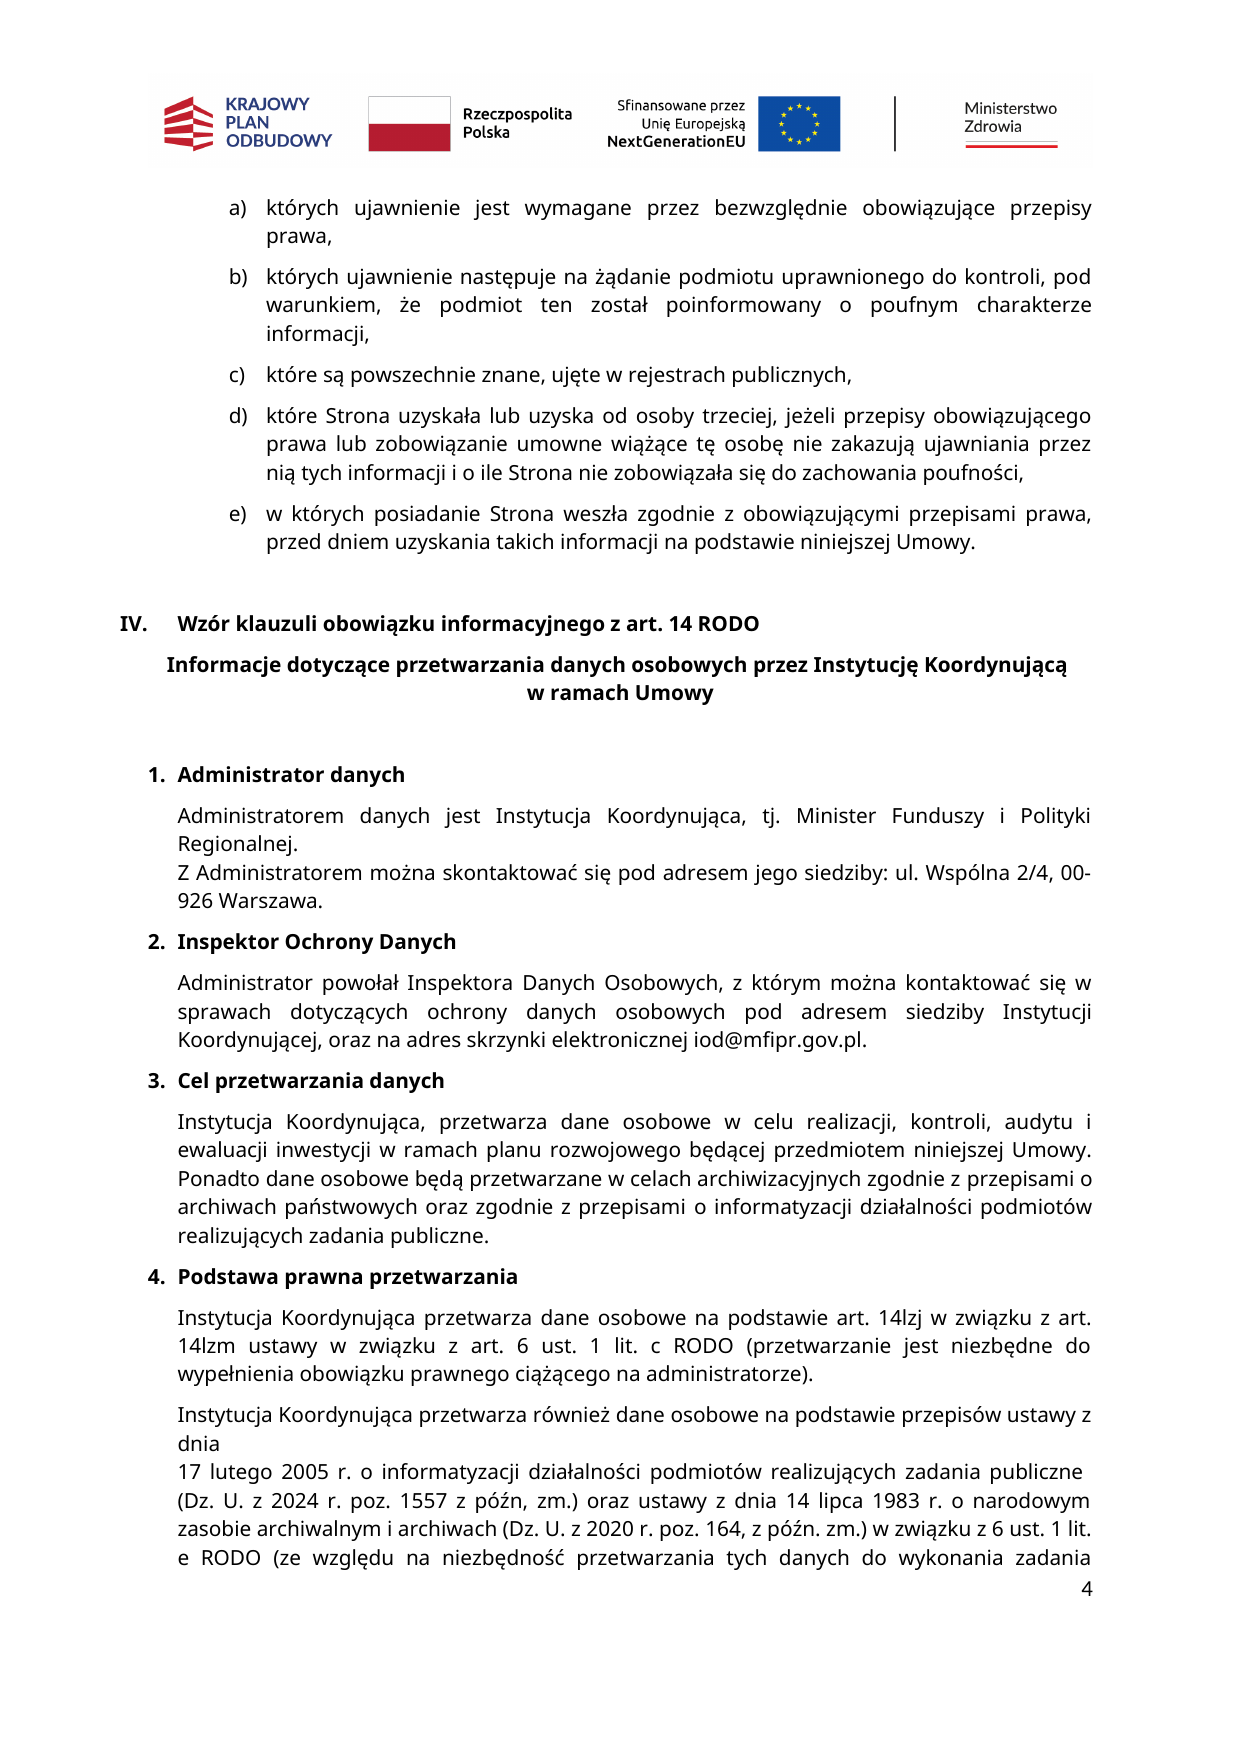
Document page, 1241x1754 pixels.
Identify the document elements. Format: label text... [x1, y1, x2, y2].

list Wzór klauzuli obowiązku informacyjnego z art. 14 RODO [148, 609, 1093, 637]
list Podstawa prawna przetwarzania [148, 1262, 1093, 1290]
list w których posiadanie Strona weszła zgodnie z obowiązującymi przepisami prawa, przed dniem uzyskania takich informacji na podstawie niniejszej Umowy. [228, 499, 1093, 556]
list które są powszechnie znane, ujęte w rejestrach publicznych, [228, 360, 1093, 388]
text Instytucja Koordynująca, przetwarza dane osobowe w celu realizacji, kontroli, audytu i ewaluacji inwestycji w ramach planu rozwojowego będącej przedmiotem niniejszej Umowy. Ponadto dane osobowe będą przetwarzane w celach archiwizacyjnych zgodnie z przepisami o archiwach państwowych oraz zgodnie z przepisami o informatyzacji działalności podmiotów realizujących zadania publiczne. [148, 1107, 1093, 1249]
list Administrator danych [148, 760, 1093, 789]
text Administrator powołał Inspektora Danych Osobowych, z którym można kontaktować się w sprawach dotyczących ochrony danych osobowych pod adresem siedziby Instytucji Koordynującej, oraz na adres skrzynki elektronicznej iod@mfipr.gov.pl. [148, 968, 1093, 1054]
list Cel przetwarzania danych [148, 1066, 1093, 1094]
list Inspektor Ochrony Danych [148, 927, 1093, 956]
text Instytucja Koordynująca przetwarza dane osobowe na podstawie art. 14lzj w związku z art. 14lzm ustawy w związku z art. 6 ust. 1 lit. c RODO (przetwarzanie jest niezbędne do wypełnienia obowiązku prawnego ciążącego na administratorze). [148, 1303, 1093, 1388]
list których ujawnienie następuje na żądanie podmiotu uprawnionego do kontroli, pod warunkiem, że podmiot ten został poinformowany o poufnym charakterze informacji, [228, 262, 1093, 347]
picture [147, 73, 1093, 168]
text Informacje dotyczące przetwarzania danych osobowych przez Instytucję Koordynującą w ramach Umowy [148, 650, 1093, 707]
text Administratorem danych jest Instytucja Koordynująca, tj. Minister Funduszy i Polityki Regionalnej. Z Administratorem można skontaktować się pod adresem jego siedziby: ul. Wspólna 2/4, 00-926 Warszawa. [148, 801, 1093, 915]
list których ujawnienie jest wymagane przez bezwzględnie obowiązujące przepisy prawa, [228, 193, 1093, 249]
list które Strona uzyskała lub uzyska od osoby trzeciej, jeżeli przepisy obowiązującego prawa lub zobowiązanie umowne wiążące tę osobę nie zakazują ujawniania przez nią tych informacji i o ile Strona nie zobowiązała się do zachowania poufności, [228, 401, 1093, 486]
